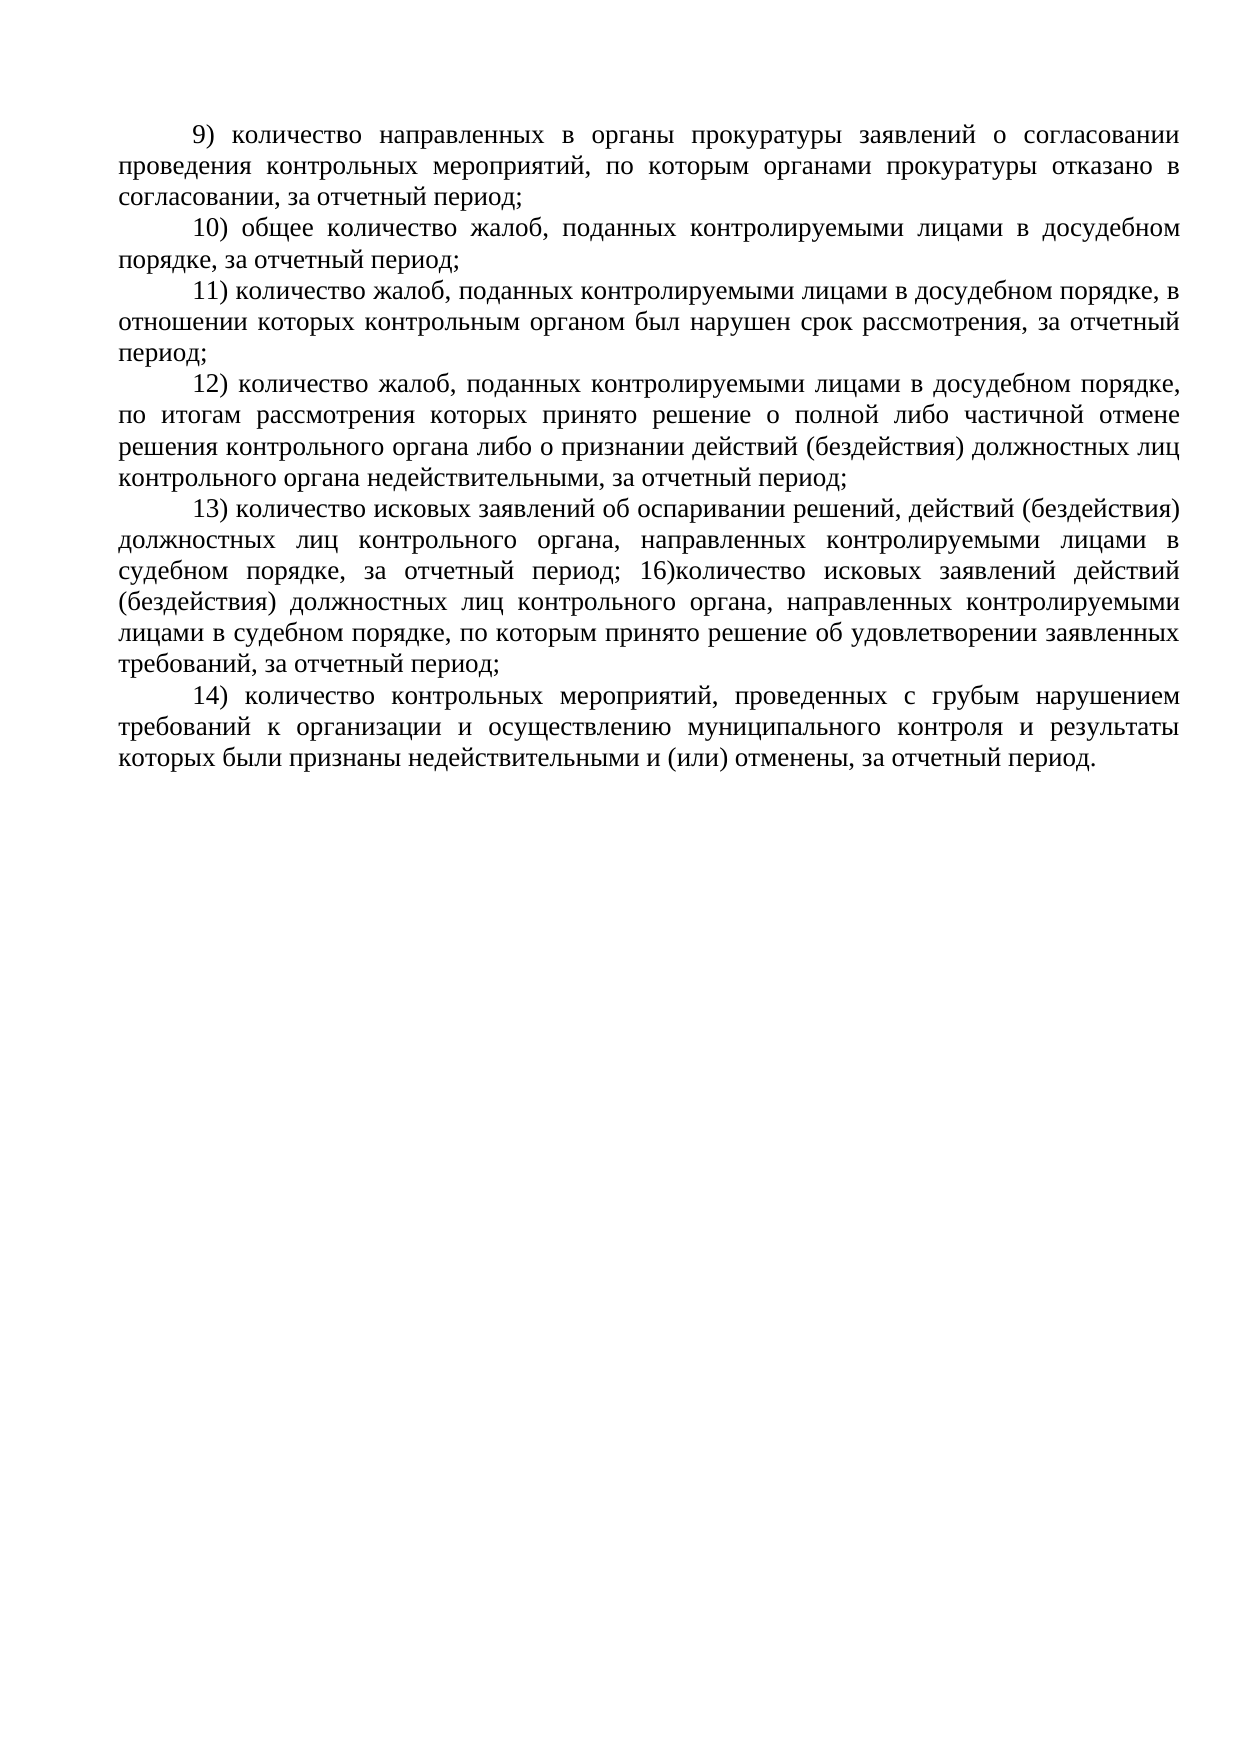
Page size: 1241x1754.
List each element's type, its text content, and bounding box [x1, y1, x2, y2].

text 10) общее количество жалоб, поданных контролируемыми лицами в досудебном порядке, за отчетный период; [118, 212, 1181, 274]
text 13) количество исковых заявлений об оспаривании решений, действий (бездействия) должностных лиц контрольного органа, направленных контролируемыми лицами в судебном порядке, за отчетный период; 16)количество исковых заявлений действий (бездействия) должностных лиц контрольного органа, направленных контролируемыми лицами в судебном порядке, по которым принято решение об удовлетворении заявленных требований, за отчетный период; [118, 492, 1181, 679]
text 14) количество контрольных мероприятий, проведенных с грубым нарушением требований к организации и осуществлению муниципального контроля и результаты которых были признаны недействительными и (или) отменены, за отчетный период. [118, 679, 1181, 772]
text 11) количество жалоб, поданных контролируемыми лицами в досудебном порядке, в отношении которых контрольным органом был нарушен срок рассмотрения, за отчетный период; [118, 274, 1181, 367]
text 9) количество направленных в органы прокуратуры заявлений о согласовании проведения контрольных мероприятий, по которым органами прокуратуры отказано в согласовании, за отчетный период; [118, 118, 1181, 212]
text 12) количество жалоб, поданных контролируемыми лицами в досудебном порядке, по итогам рассмотрения которых принято решение о полной либо частичной отмене решения контрольного органа либо о признании действий (бездействия) должностных лиц контрольного органа недействительными, за отчетный период; [118, 367, 1181, 492]
